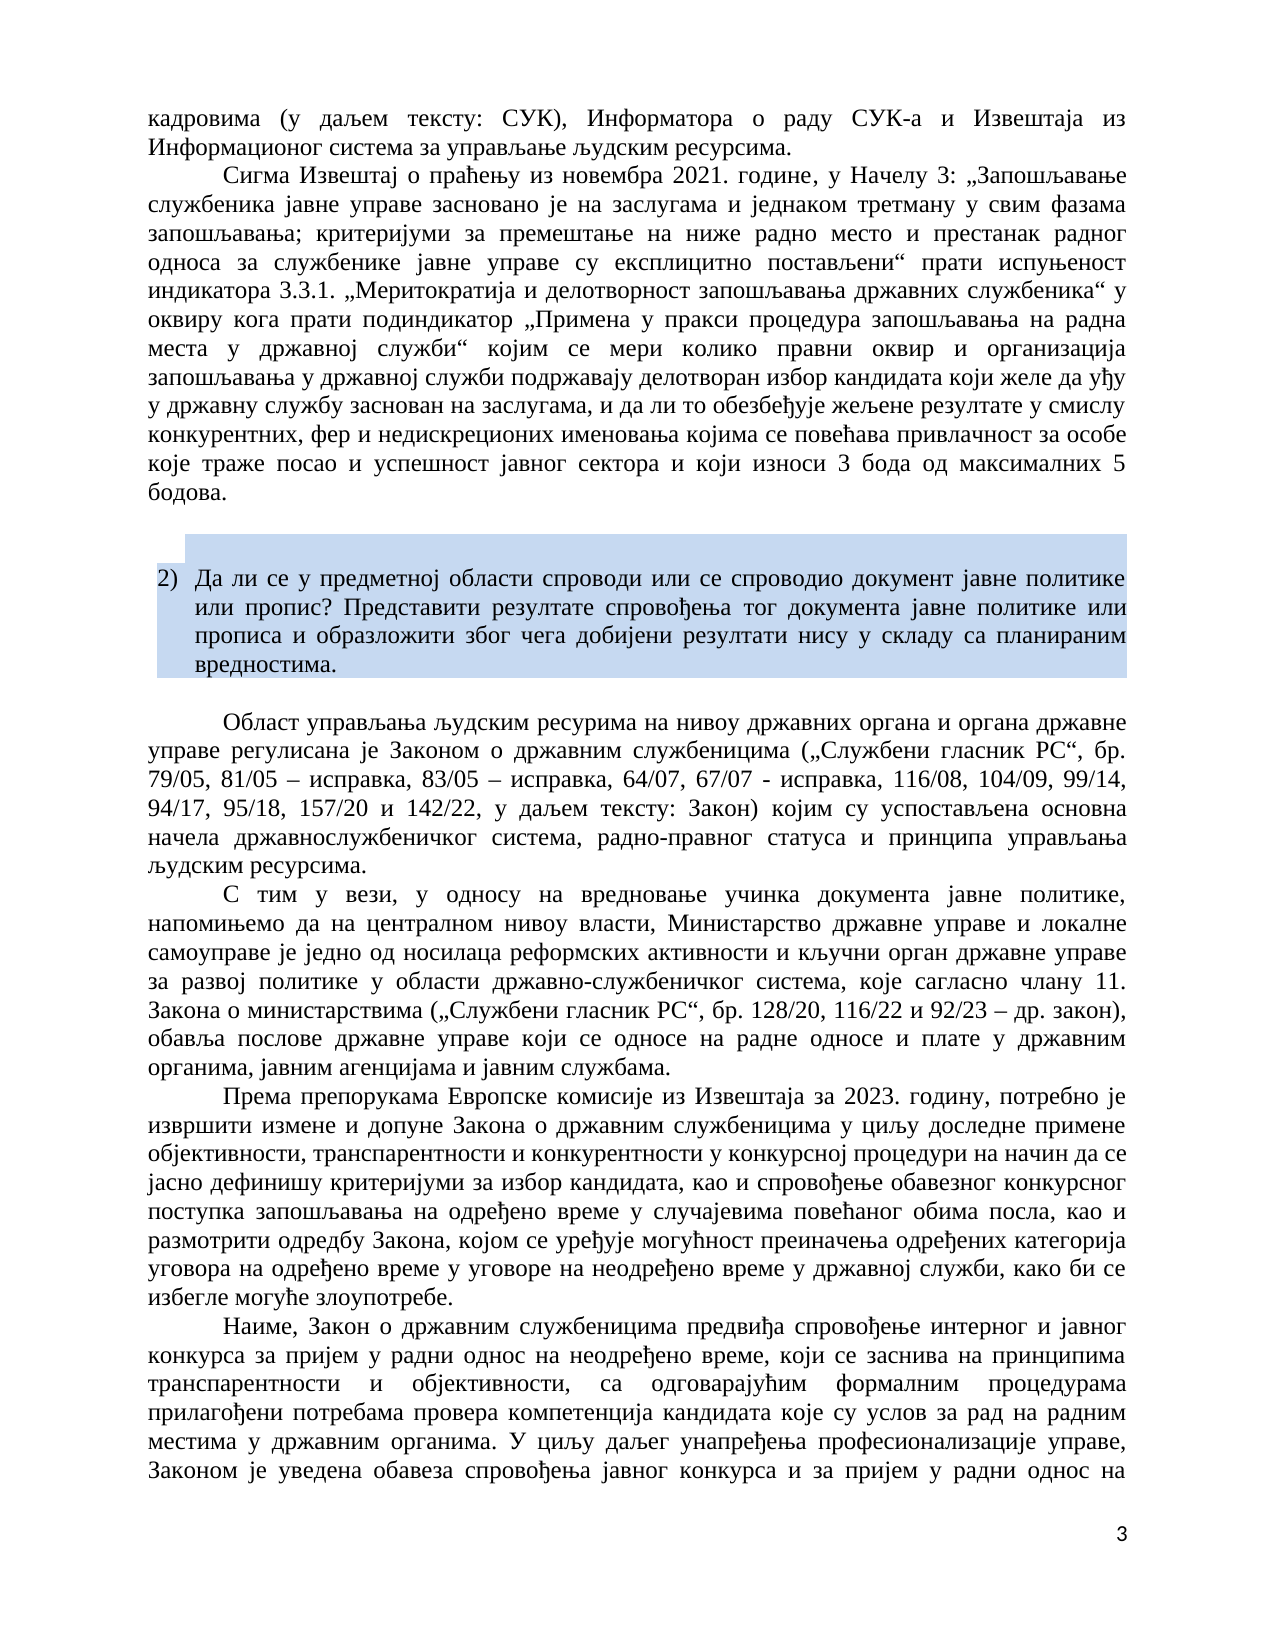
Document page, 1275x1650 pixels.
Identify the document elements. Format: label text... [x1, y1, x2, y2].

text Сигма Извештај о праћењу из новембра 2021. године, у Начелу 3: „Запошљавање службеника јавне управе засновано је на заслугама и једнаком третману у свим фазама запошљавања; критеријуми за премештање на ниже радно место и престанак радног односа за службенике јавне управе су експлицитно постављени“ прати испуњеност индикатора 3.3.1. „Меритократија и делотворност запошљавања државних службеника“ у оквиру кога прати подиндикатор „Примена у пракси процедура запошљавања на радна места у државној служби“ којим се мери колико правни оквир и организација запошљавања у државној служби подржавају делотворан избор кандидата који желе да уђу у државну службу заснован на заслугама, и да ли то обезбеђује жељене резултате у смислу конкурентних, фер и недискреционих именовања којима се повећава привлачност за особе које траже посао и успешност јавног сектора и који износи 3 бода од максималних 5 бодова. [148, 161, 1127, 506]
text Према препорукама Европске комисије из Извештаја за 2023. годину, потребно је извршити измене и допуне Закона о државним службеницима у циљу доследне примене објективности, транспарентности и конкурентности у конкурсној процедури на начин да се јасно дефинишу критеријуми за избор кандидата, као и спровођење обавезног конкурсног поступка запошљавања на одређено време у случајевима повећаног обима посла, као и размотрити одредбу Закона, којом се уређује могућност преиначења одређених категорија уговора на одређено време у уговоре на неодређено време у државној служби, како би се избегле могуће злоупотребе. [148, 1081, 1127, 1311]
text С тим у вези, у односу на вредновање учинка документа јавне политике, напомињемо да на централном нивоу власти, Министарство државне управе и локалне самоуправе је једно од носилаца реформских активности и кључни орган државне управе за развој политике у области државно-службеничког система, које сагласно члану 11. Закона о министарствима („Службени гласник РС“, бр. 128/20, 116/22 и 92/23 – др. закон), обавља послове државне управе који се односе на радне односе и плате у државним органима, јавним агенцијама и јавним службама. [148, 879, 1127, 1081]
text Област управљања људским ресурима на нивоу државних органа и органа државне управе регулисана је Законом о државним службеницима („Службени гласник РС“, бр. 79/05, 81/05 – исправка, 83/05 – исправка, 64/07, 67/07 - исправка, 116/08, 104/09, 99/14, 94/17, 95/18, 157/20 и 142/22, у даљем тексту: Закон) којим су успостављена основна начела државнослужбеничког система, радно-правног статуса и принципа управљања људским ресурсима. [148, 707, 1127, 879]
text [148, 103, 1127, 161]
list Да ли се у предметној области спроводи или се спроводио документ јавне политике или пропис? Представити резултате спровођења тог документа јавне политике или прописа и образложити због чега добијени резултати нису у складу са планираним вредностима. [157, 563, 1127, 678]
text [148, 1311, 1127, 1483]
